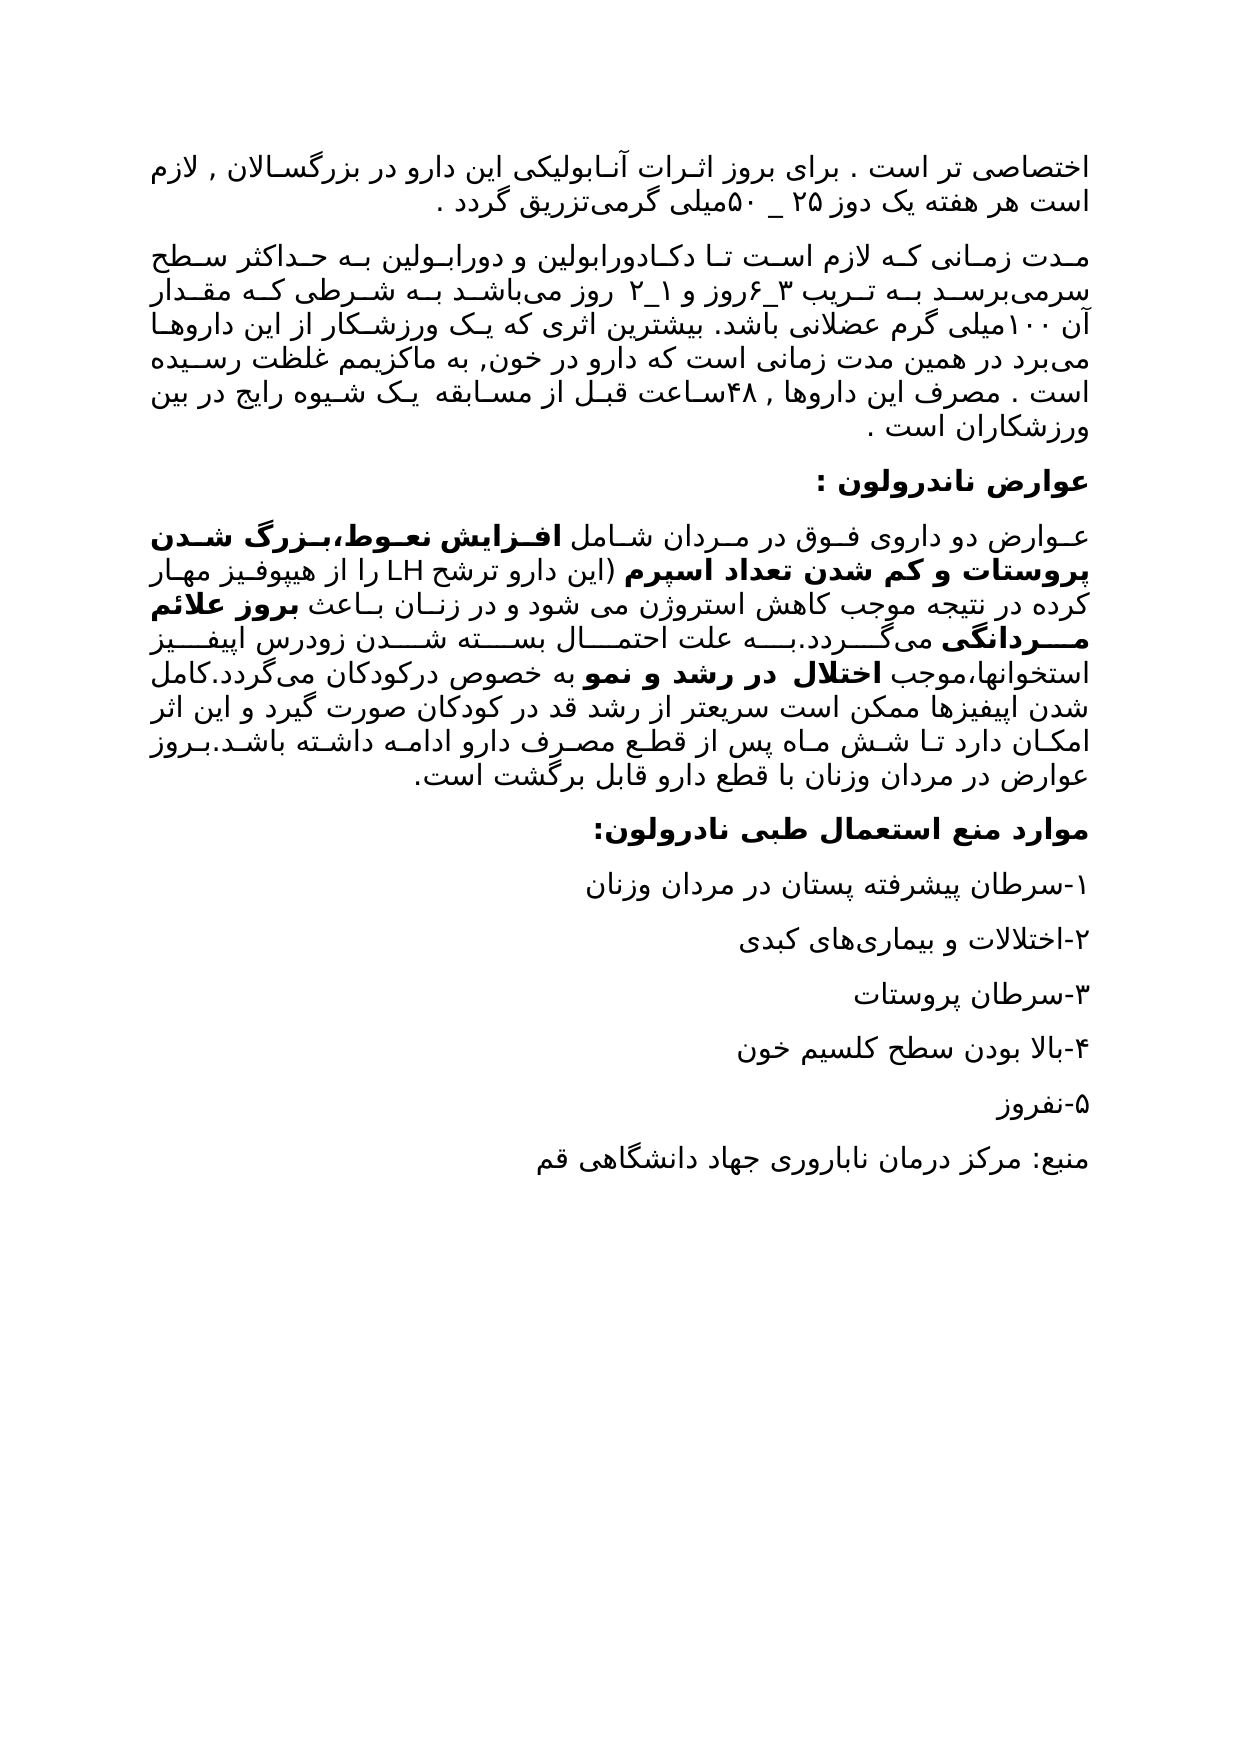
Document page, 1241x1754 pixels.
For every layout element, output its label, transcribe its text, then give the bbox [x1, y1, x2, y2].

text ۱-سرطان پیشرفته پستان در مردان وزنان [150, 867, 1090, 901]
text ۴-بالا بودن سطح کلسیم خون [150, 1032, 1090, 1066]
text ‏عوارض ناندرولون : [150, 464, 1090, 498]
text ‏موارد منع استعمال طبی نادرولون: [150, 813, 1090, 847]
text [150, 150, 1090, 218]
text عوارض دو داروی فوق در مردان شامل افزایش نعوط،بزرگ شدن پروستات و کم شدن تعداد اسپرم (این دارو ترشح LH را از هیپوفیز مهار کرده در نتیجه موجب کاهش استروژن می شود و در زنان باعث بروز علائم مردانگی می‌گردد.به علت احتمال بسته شدن زودرس اپیفیز استخوانها،موجب اختلال در رشد و نمو به خصوص درکودکان می‌گردد.کامل شدن اپیفیزها ممکن است سریعتر از رشد قد در کودکان صورت گیرد و این اثر امکان دارد تا شش ماه پس از قطع مصرف دارو ادامه داشته باشد.بروز عوارض در مردان وزنان با قطع دارو قابل برگشت است. [150, 519, 1090, 792]
text ‏مدت زمانی که لازم است تا دکادورابولین و دورابولین به حداکثر سطح سرمی‌برسد به تریب ۳_۶روز و ۱_۲ روز می‌باشد به شرطی که مقدار آن ۱۰۰میلی گرم عضلانی باشد. بیشترین اثری که یک ورزشکار از این داروها می‌برد در همین مدت زمانی است که دارو در خون, به ماکزیمم غلظت رسیده است . مصرف این داروها , ۴۸ساعت قبل از مسابقه یک شیوه رایج در بین ورزشکاران است . [150, 239, 1090, 443]
text ۳-سرطان پروستات [150, 977, 1090, 1011]
text ۵-نفروز [150, 1087, 1090, 1121]
text ۲-اختلالات و بیماری‌های کبدی [150, 922, 1090, 956]
text منبع: مرکز درمان ناباروری جهاد دانشگاهی قم [150, 1141, 1090, 1175]
